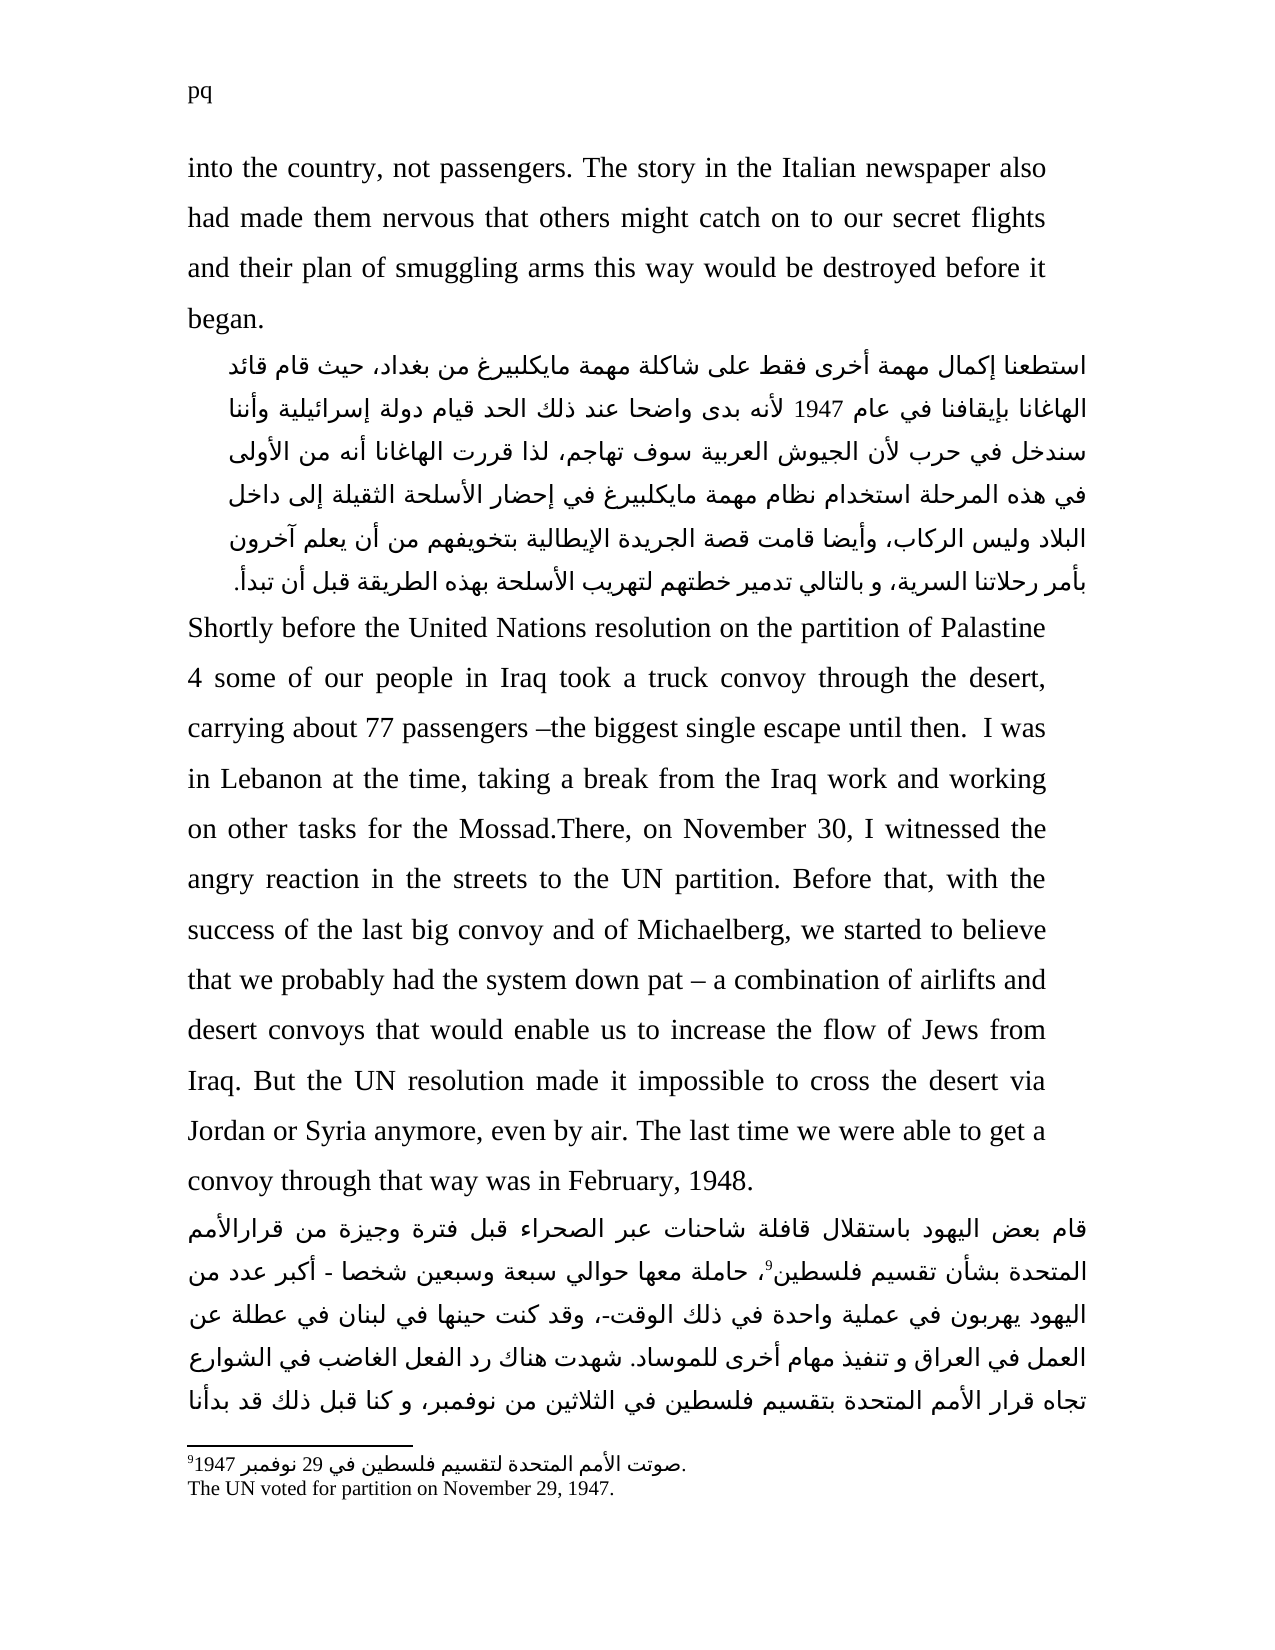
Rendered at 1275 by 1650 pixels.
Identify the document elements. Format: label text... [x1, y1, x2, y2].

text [187, 1214, 1087, 1415]
text استطعنا إكمال مهمة أخرى فقط على شاكلة مهمة مايكلبيرغ من بغداد، حيث قام قائد الهاغانا بإيقافنا في عام 1947 لأنه بدى واضحا عند ذلك الحد قيام دولة إسرائيلية وأننا سندخل في حرب لأن الجيوش العربية سوف تهاجم، لذا قررت الهاغانا أنه من الأولى في هذه المرحلة استخدام نظام مهمة مايكلبيرغ في إحضار الأسلحة الثقيلة إلى داخل البلاد وليس الركاب، وأيضا قامت قصة الجريدة الإيطالية بتخويفهم من أن يعلم آخرون بأمر رحلاتنا السرية، و بالتالي تدمير خطتهم لتهريب الأسلحة بهذه الطريقة قبل أن تبدأ. [228, 351, 1087, 596]
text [187, 150, 1047, 334]
text Shortly before the United Nations resolution on the partition of Palastine 4 some of our people in Iraq took a truck convoy through the desert, carrying about 77 passengers –the biggest single escape until then. I was in Lebanon at the time, taking a break from the Iraq work and working on other tasks for the Mossad.There, on November 30, I witnessed the angry reaction in the streets to the UN partition. Before that, with the success of the last big convoy and of Michaelberg, we started to believe that we probably had the system down pat – a combination of airlifts and desert convoys that would enable us to increase the flow of Jews from Iraq. But the UN resolution made it impossible to cross the desert via Jordan or Syria anymore, even by air. The last time we were able to get a convoy through that way was in February, 1948. [187, 610, 1047, 1197]
